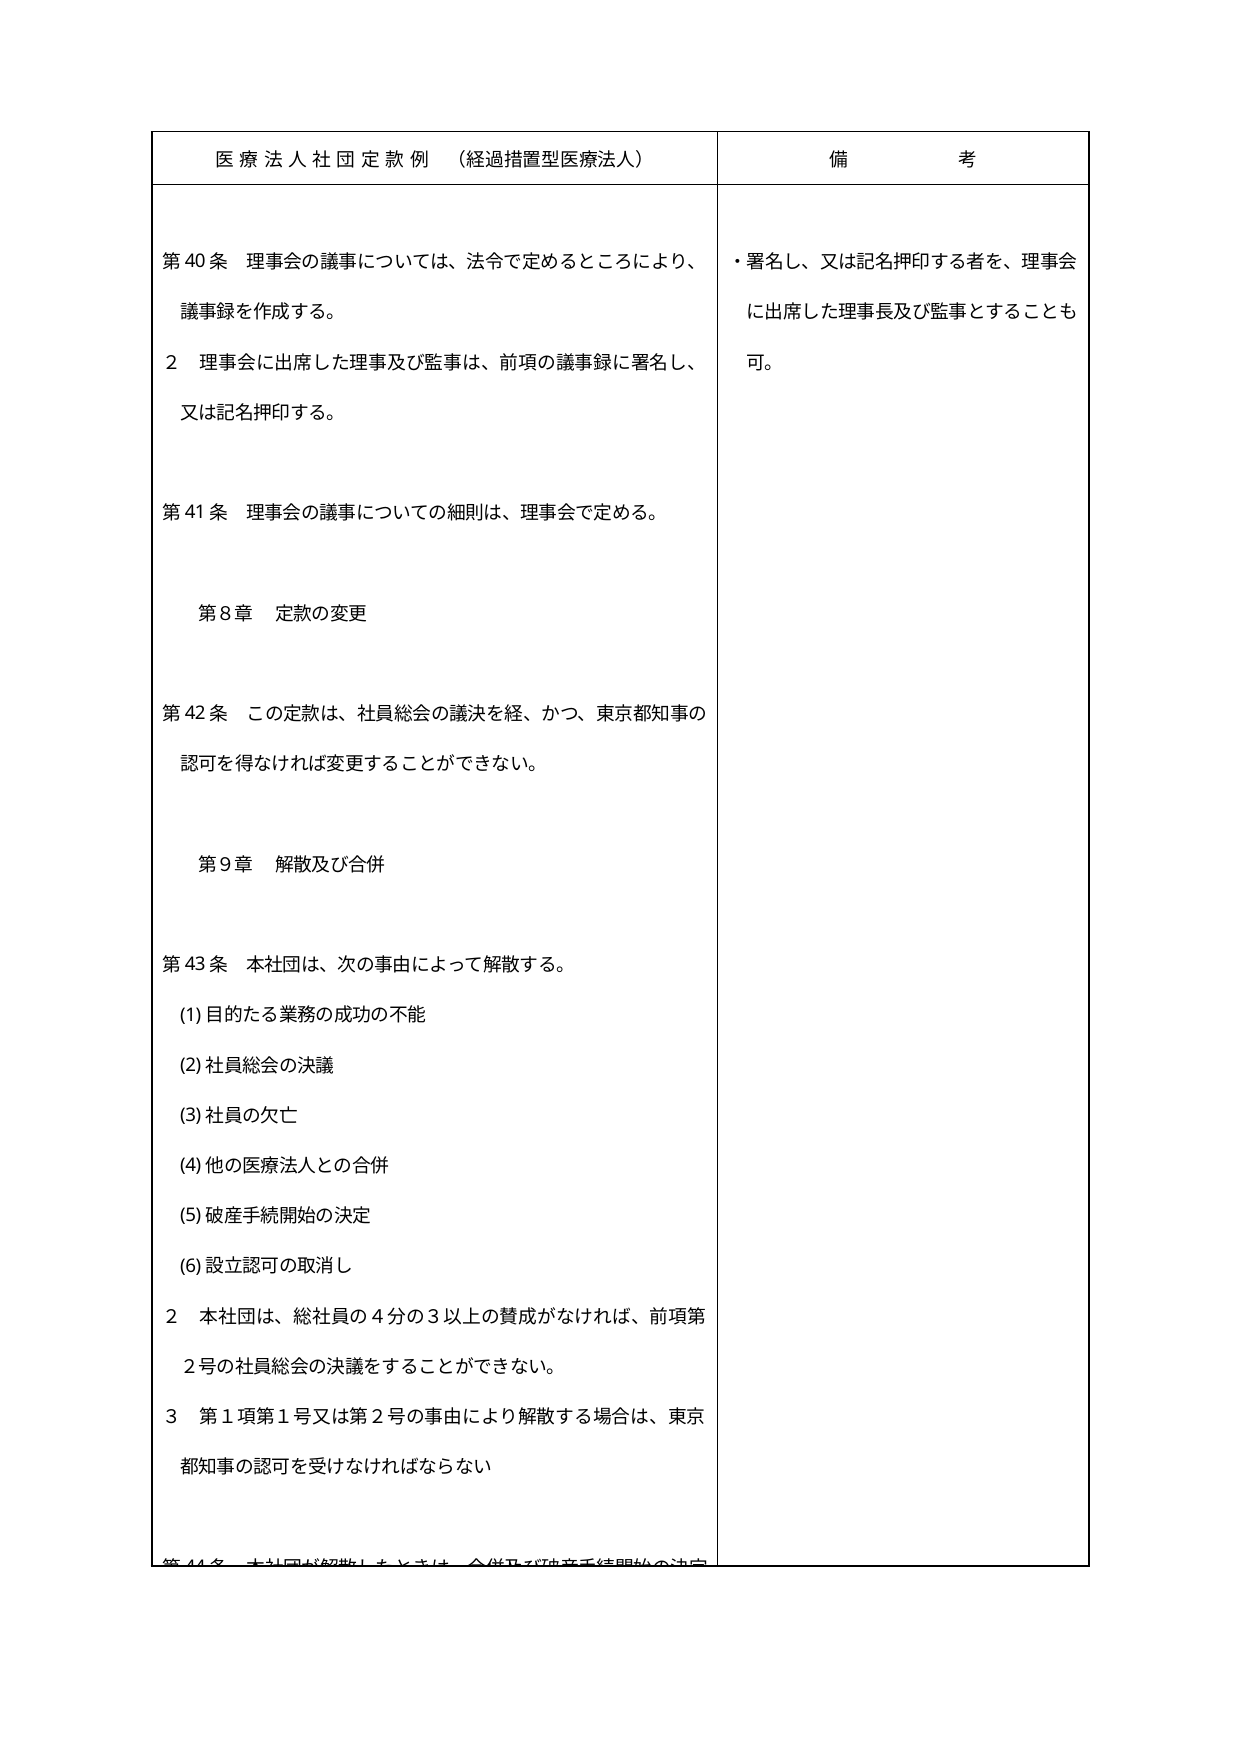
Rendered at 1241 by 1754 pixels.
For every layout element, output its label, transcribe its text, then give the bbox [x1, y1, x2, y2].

table_cell ・署名し、又は記名押印する者を、理事会に出席した理事長及び監事とすることも可。 ・例１～例３を選択し、不要なものは削除する。 [718, 185, 1088, 1565]
table_cell 備 考 [718, 132, 1088, 184]
table_cell 第40条 理事会の議事については、法令で定めるところにより、議事録を作成する。 ２ 理事会に出席した理事及び監事は、前項の議事録に署名し、又は記名押印する。 第41条 理事会の議事についての細則は、理事会で定める。 第８章 定款の変更 第42条 この定款は、社員総会の議決を経、かつ、東京都知事の認可を得なければ変更することができない。 第９章 解散及び合併 第43条 本社団は、次の事由によって解散する。 (1) 目的たる業務の成功の不能 (2) 社員総会の決議 (3) 社員の欠亡 (4) 他の医療法人との合併 (5) 破産手続開始の決定 (6) 設立認可の取消し ２ 本社団は、総社員の４分の３以上の賛成がなければ、前項第２号の社員総会の決議をすることができない。 ３ 第１項第１号又は第２号の事由により解散する場合は、東京都知事の認可を受けなければならない 第44条 本社団が解散したときは、合併及び破産手続開始の決定による解散の場合を除き、理事がその清算人となる。ただし、社員総会の議決によって理事以外の者を選任することができる。 ２ 清算人は、社員の欠亡による事由によって本社団が解散した場合には、東京都知事にその旨を届け出なければならない。 ３ 清算人は、次の各号に掲げる職務を行い、又、当該職務を行うために必要な一切の行為をすることができる。 (1) 現務の結了 (2) 債権の取立て及び債務の弁済 (3) 残余財産の引渡し 第45条 本社団が解散した場合の残余財産は、払込済出資額に応じて分配するものとする。 第46条 本社団は、総社員の同意があるときは、東京都知事の認可を得て、他の社団たる医療法人又は財団たる医療法人と合併することができる。 第１０章 雑則 第47条 本社団の公告は、 （例１）官報に掲載する方法 （例２）○○新聞に掲載する方法 （例３）電子公告（ホームページ） によって行う。 [153, 185, 717, 1565]
table_cell 医療法人社団定款例 （経過措置型医療法人） [153, 132, 717, 184]
